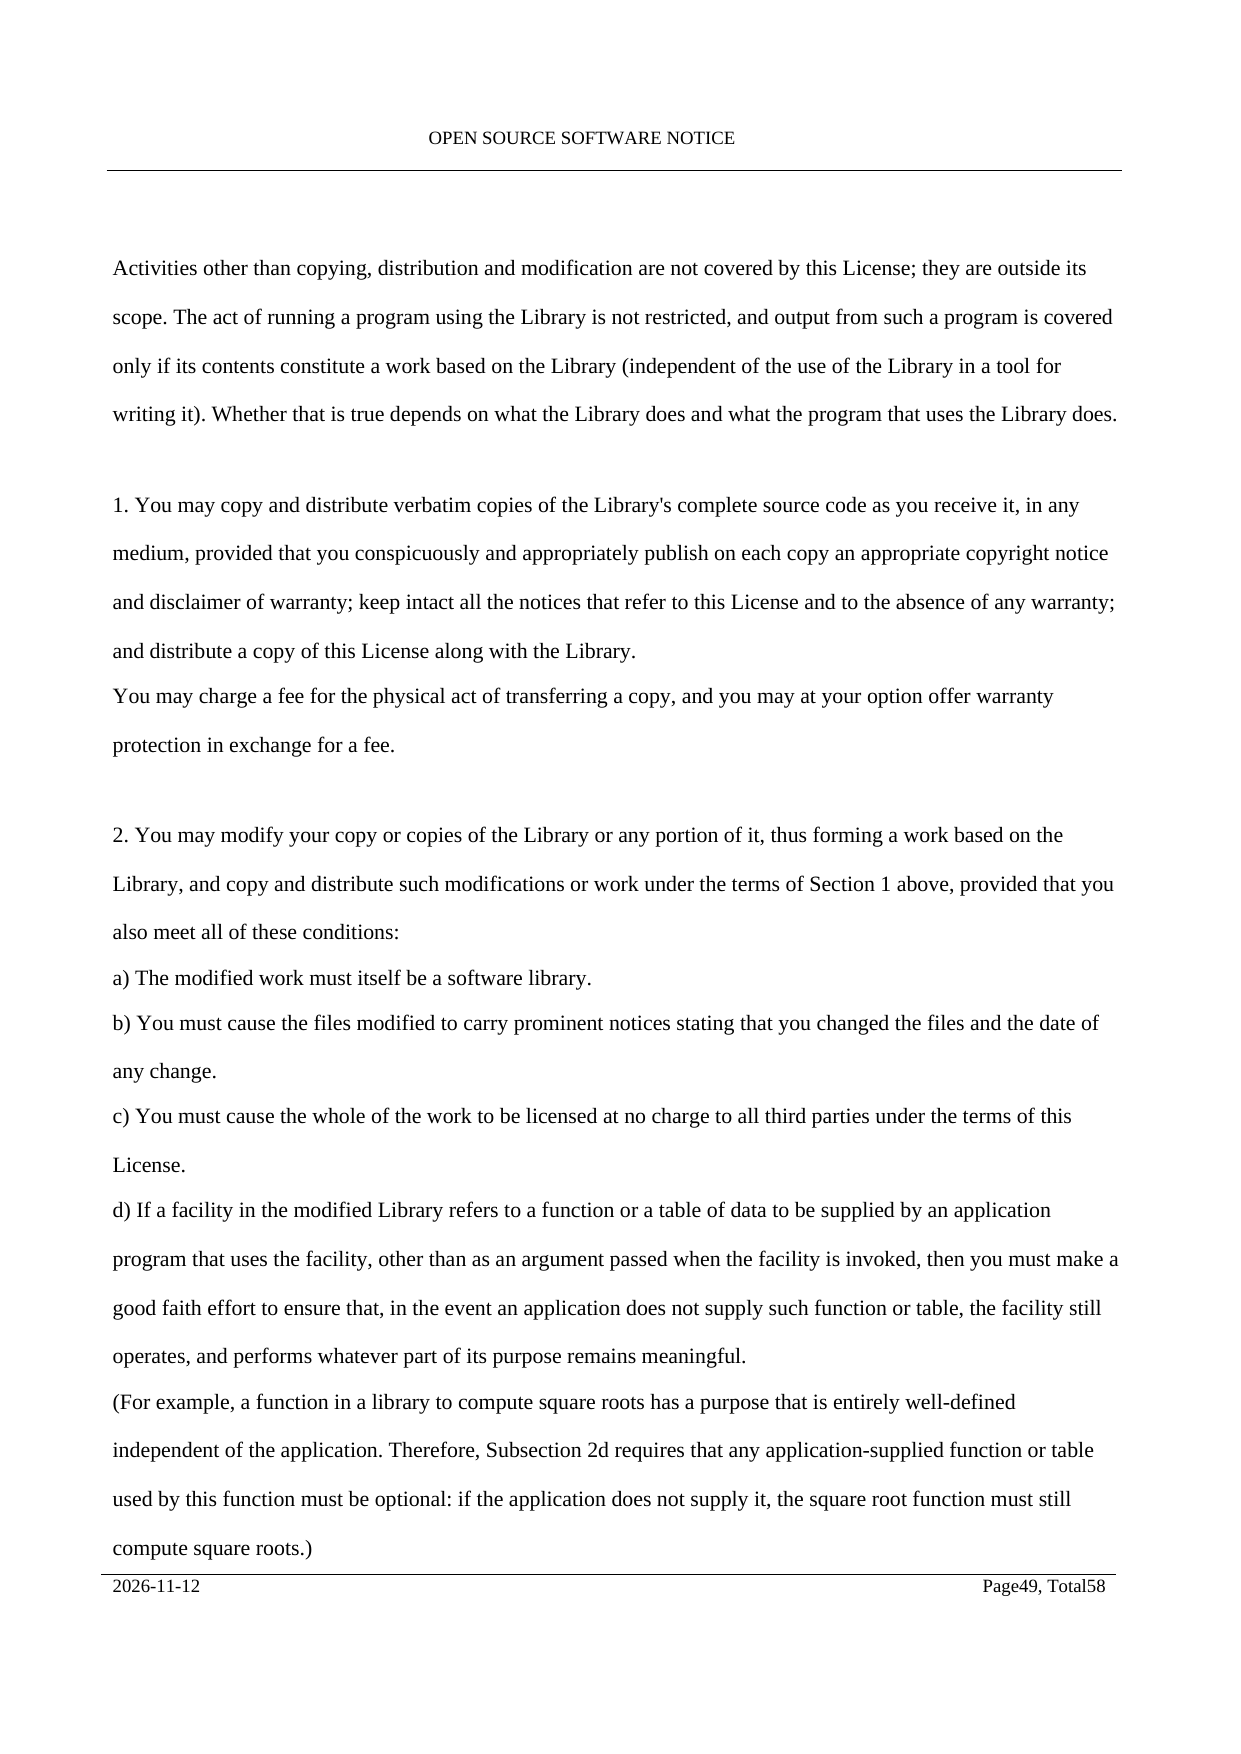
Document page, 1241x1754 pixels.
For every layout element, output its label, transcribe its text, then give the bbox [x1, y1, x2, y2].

text You may charge a fee for the physical act of transferring a copy, and you may at your option offer warranty protection in exchange for a fee. [112, 679, 1128, 761]
text b) You must cause the files modified to carry prominent notices stating that you changed the files and the date of any change. [112, 1006, 1128, 1087]
text Activities other than copying, distribution and modification are not covered by this License; they are outside its scope. The act of running a program using the Library is not restricted, and output from such a program is covered only if its contents constitute a work based on the Library (independent of the use of the Library in a tool for writing it). Whether that is true depends on what the Library does and what the program that uses the Library does. [112, 251, 1128, 430]
text 1. You may copy and distribute verbatim copies of the Library's complete source code as you receive it, in any medium, provided that you conspicuously and appropriately publish on each copy an appropriate copyright notice and disclaimer of warranty; keep intact all the notices that refer to this License and to the absence of any warranty; and distribute a copy of this License along with the Library. [112, 488, 1128, 667]
text d) If a facility in the modified Library refers to a function or a table of data to be supplied by an application program that uses the facility, other than as an argument passed when the facility is invoked, then you must make a good faith effort to ensure that, in the event an application does not supply such function or table, the facility still operates, and performs whatever part of its purpose remains meaningful. [112, 1194, 1128, 1372]
text c) You must cause the whole of the work to be licensed at no charge to all third parties under the terms of this License. [112, 1100, 1128, 1181]
text (For example, a function in a library to compute square roots has a purpose that is entirely well-defined independent of the application. Therefore, Subsection 2d requires that any application-supplied function or table used by this function must be optional: if the application does not supply it, the square root function must still compute square roots.) [112, 1385, 1128, 1564]
text a) The modified work must itself be a software library. [112, 961, 1128, 993]
text 2. You may modify your copy or copies of the Library or any portion of it, thus forming a work based on the Library, and copy and distribute such modifications or work under the terms of Section 1 above, provided that you also meet all of these conditions: [112, 818, 1128, 948]
